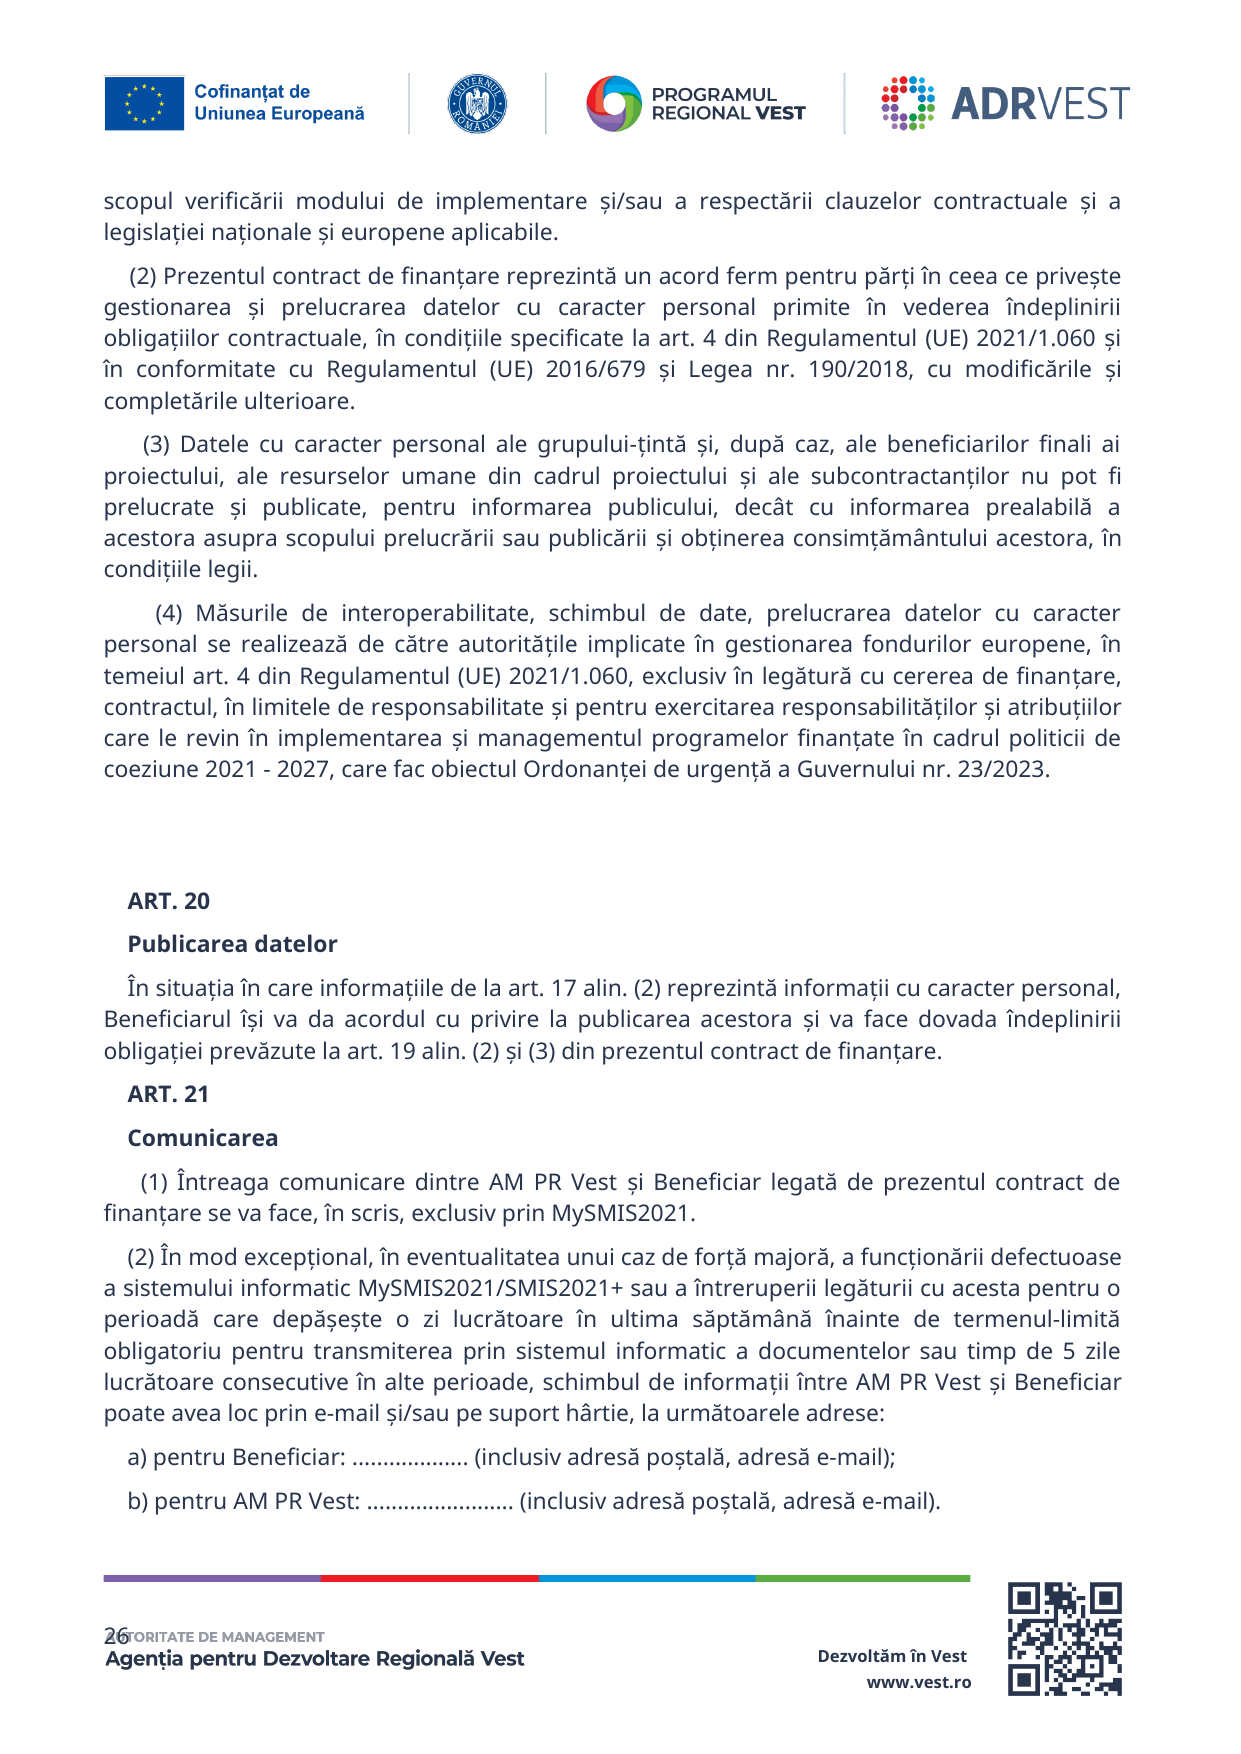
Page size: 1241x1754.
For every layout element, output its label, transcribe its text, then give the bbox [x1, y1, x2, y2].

text Publicarea datelor [103, 928, 1122, 959]
text (1) Întreaga comunicare dintre AM PR Vest şi Beneficiar legată de prezentul contract de finanţare se va face, în scris, exclusiv prin MySMIS2021. [103, 1166, 1122, 1228]
text (2) În mod excepţional, în eventualitatea unui caz de forţă majoră, a funcţionării defectuoase a sistemului informatic MySMIS2021/SMIS2021+ sau a întreruperii legăturii cu acesta pentru o perioadă care depăşeşte o zi lucrătoare în ultima săptămână înainte de termenul-limită obligatoriu pentru transmiterea prin sistemul informatic a documentelor sau timp de 5 zile lucrătoare consecutive în alte perioade, schimbul de informaţii între AM PR Vest şi Beneficiar poate avea loc prin e-mail şi/sau pe suport hârtie, la următoarele adrese: [103, 1241, 1122, 1428]
picture [1000, 1574, 1131, 1705]
text În situaţia în care informaţiile de la art. 17 alin. (2) reprezintă informaţii cu caracter personal, Beneficiarul îşi va da acordul cu privire la publicarea acestora şi va face dovada îndeplinirii obligaţiei prevăzute la art. 19 alin. (2) şi (3) din prezentul contract de finanţare. [103, 972, 1122, 1066]
text b) pentru AM PR Vest: ........................ (inclusiv adresă poştală, adresă e-mail). [103, 1484, 1122, 1516]
text (2) Prezentul contract de finanţare reprezintă un acord ferm pentru părţi în ceea ce priveşte gestionarea şi prelucrarea datelor cu caracter personal primite în vederea îndeplinirii obligaţiilor contractuale, în condiţiile specificate la art. 4 din Regulamentul (UE) 2021/1.060 şi în conformitate cu Regulamentul (UE) 2016/679 şi Legea nr. 190/2018, cu modificările şi completările ulterioare. [103, 259, 1122, 416]
text a) pentru Beneficiar: ................... (inclusiv adresă poştală, adresă e-mail); [103, 1441, 1122, 1472]
picture [103, 73, 1131, 134]
text (3) Datele cu caracter personal ale grupului-ţintă şi, după caz, ale beneficiarilor finali ai proiectului, ale resurselor umane din cadrul proiectului şi ale subcontractanţilor nu pot fi prelucrate şi publicate, pentru informarea publicului, decât cu informarea prealabilă a acestora asupra scopului prelucrării sau publicării şi obţinerea consimţământului acestora, în condiţiile legii. [103, 428, 1122, 584]
text ART. 20 [103, 884, 1122, 916]
text Comunicarea [103, 1122, 1122, 1153]
text ART. 21 [103, 1078, 1122, 1109]
text (4) Măsurile de interoperabilitate, schimbul de date, prelucrarea datelor cu caracter personal se realizează de către autorităţile implicate în gestionarea fondurilor europene, în temeiul art. 4 din Regulamentul (UE) 2021/1.060, exclusiv în legătură cu cererea de finanţare, contractul, în limitele de responsabilitate şi pentru exercitarea responsabilităţilor şi atribuţiilor care le revin în implementarea şi managementul programelor finanţate în cadrul politicii de coeziune 2021 - 2027, care fac obiectul Ordonanţei de urgenţă a Guvernului nr. 23/2023. [103, 597, 1122, 784]
